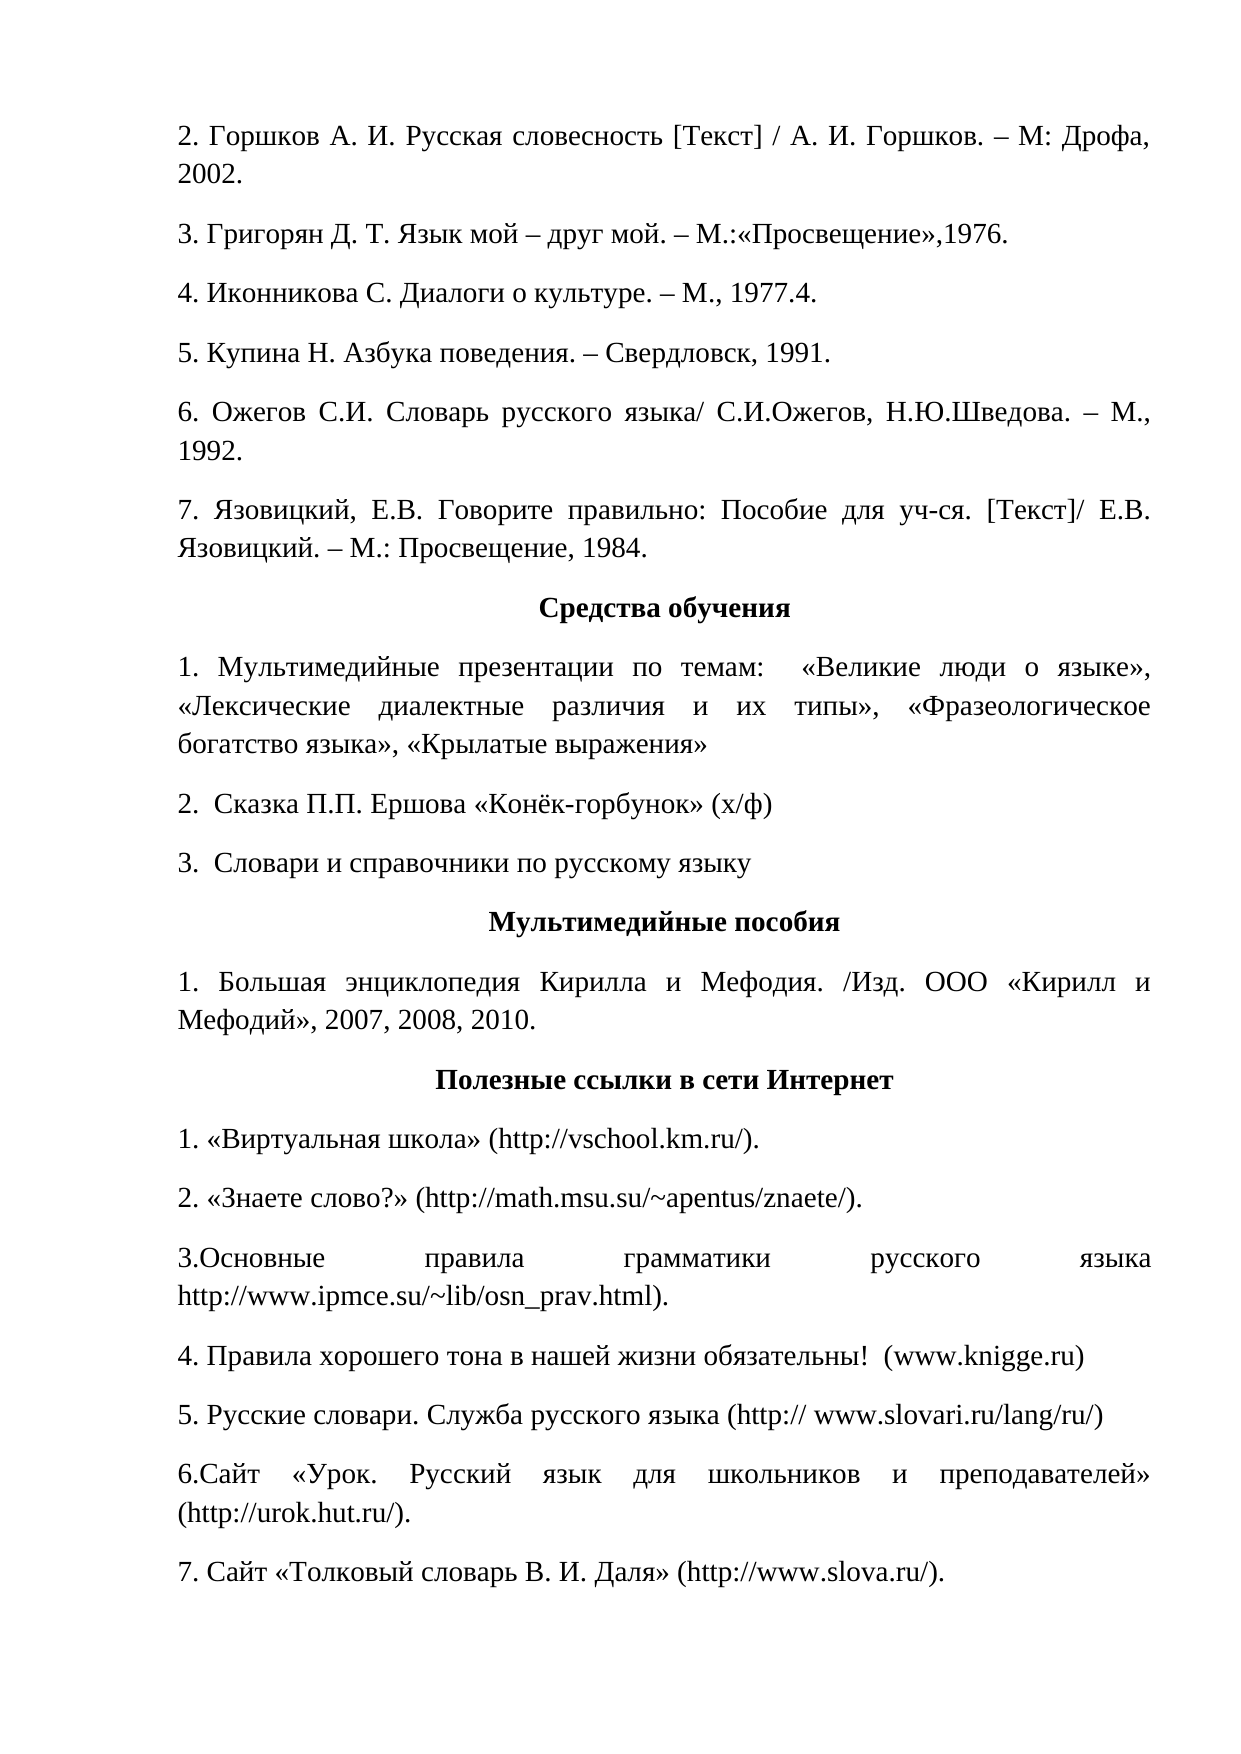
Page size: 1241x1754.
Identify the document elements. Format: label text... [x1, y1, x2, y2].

text 6. Ожегов С.И. Словарь русского языка/ С.И.Ожегов, Н.Ю.Шведова. – М., 1992. [177, 394, 1152, 466]
text 7. Язовицкий, Е.В. Говорите правильно: Пособие для уч-ся. [Текст]/ Е.В. Язовицкий. – М.: Просвещение, 1984. [177, 492, 1152, 564]
text 5. Русские словари. Служба русского языка (http:// www.slovari.ru/lang/ru/) [177, 1397, 1152, 1431]
text 2. Сказка П.П. Ершова «Конёк-горбунок» (х/ф) [177, 786, 1152, 819]
text 3. Словари и справочники по русскому языку [177, 845, 1152, 879]
text 5. Купина Н. Азбука поведения. – Свердловск, 1991. [177, 335, 1152, 368]
text 4. Правила хорошего тона в нашей жизни обязательны! (www.knigge.ru) [177, 1338, 1152, 1371]
text Полезные ссылки в сети Интернет [177, 1062, 1152, 1095]
text 1. «Виртуальная школа» (http://vschool.km.ru/). [177, 1121, 1152, 1155]
text Средства обучения [177, 590, 1152, 623]
text 2. «Знаете слово?» (http://math.msu.su/~apentus/znaete/). [177, 1181, 1152, 1214]
text 7. Сайт «Толковый словарь В. И. Даля» (http://www.slova.ru/). [177, 1554, 1152, 1588]
text 6.Сайт «Урок. Русский язык для школьников и преподавателей» (http://urok.hut.ru/). [177, 1457, 1152, 1529]
text 1. Мультимедийные презентации по темам: «Великие люди о языке», «Лексические диалектные различия и их типы», «Фразеологическое богатство языка», «Крылатые выражения» [177, 649, 1152, 760]
text 3.Основные правила грамматики русского языка http://www.ipmce.su/~lib/osn_prav.html). [177, 1240, 1152, 1312]
text 3. Григорян Д. Т. Язык мой – друг мой. – М.:«Просвещение»,1976. [177, 216, 1152, 249]
text Мультимедийные пособия [177, 904, 1152, 938]
text 1. Большая энциклопедия Кирилла и Мефодия. /Изд. ООО «Кирилл и Мефодий», 2007, 2008, 2010. [177, 964, 1152, 1036]
text 2. Горшков А. И. Русская словесность [Текст] / А. И. Горшков. – М: Дрофа, 2002. [177, 118, 1152, 190]
text 4. Иконникова С. Диалоги о культуре. – М., 1977.4. [177, 275, 1152, 309]
